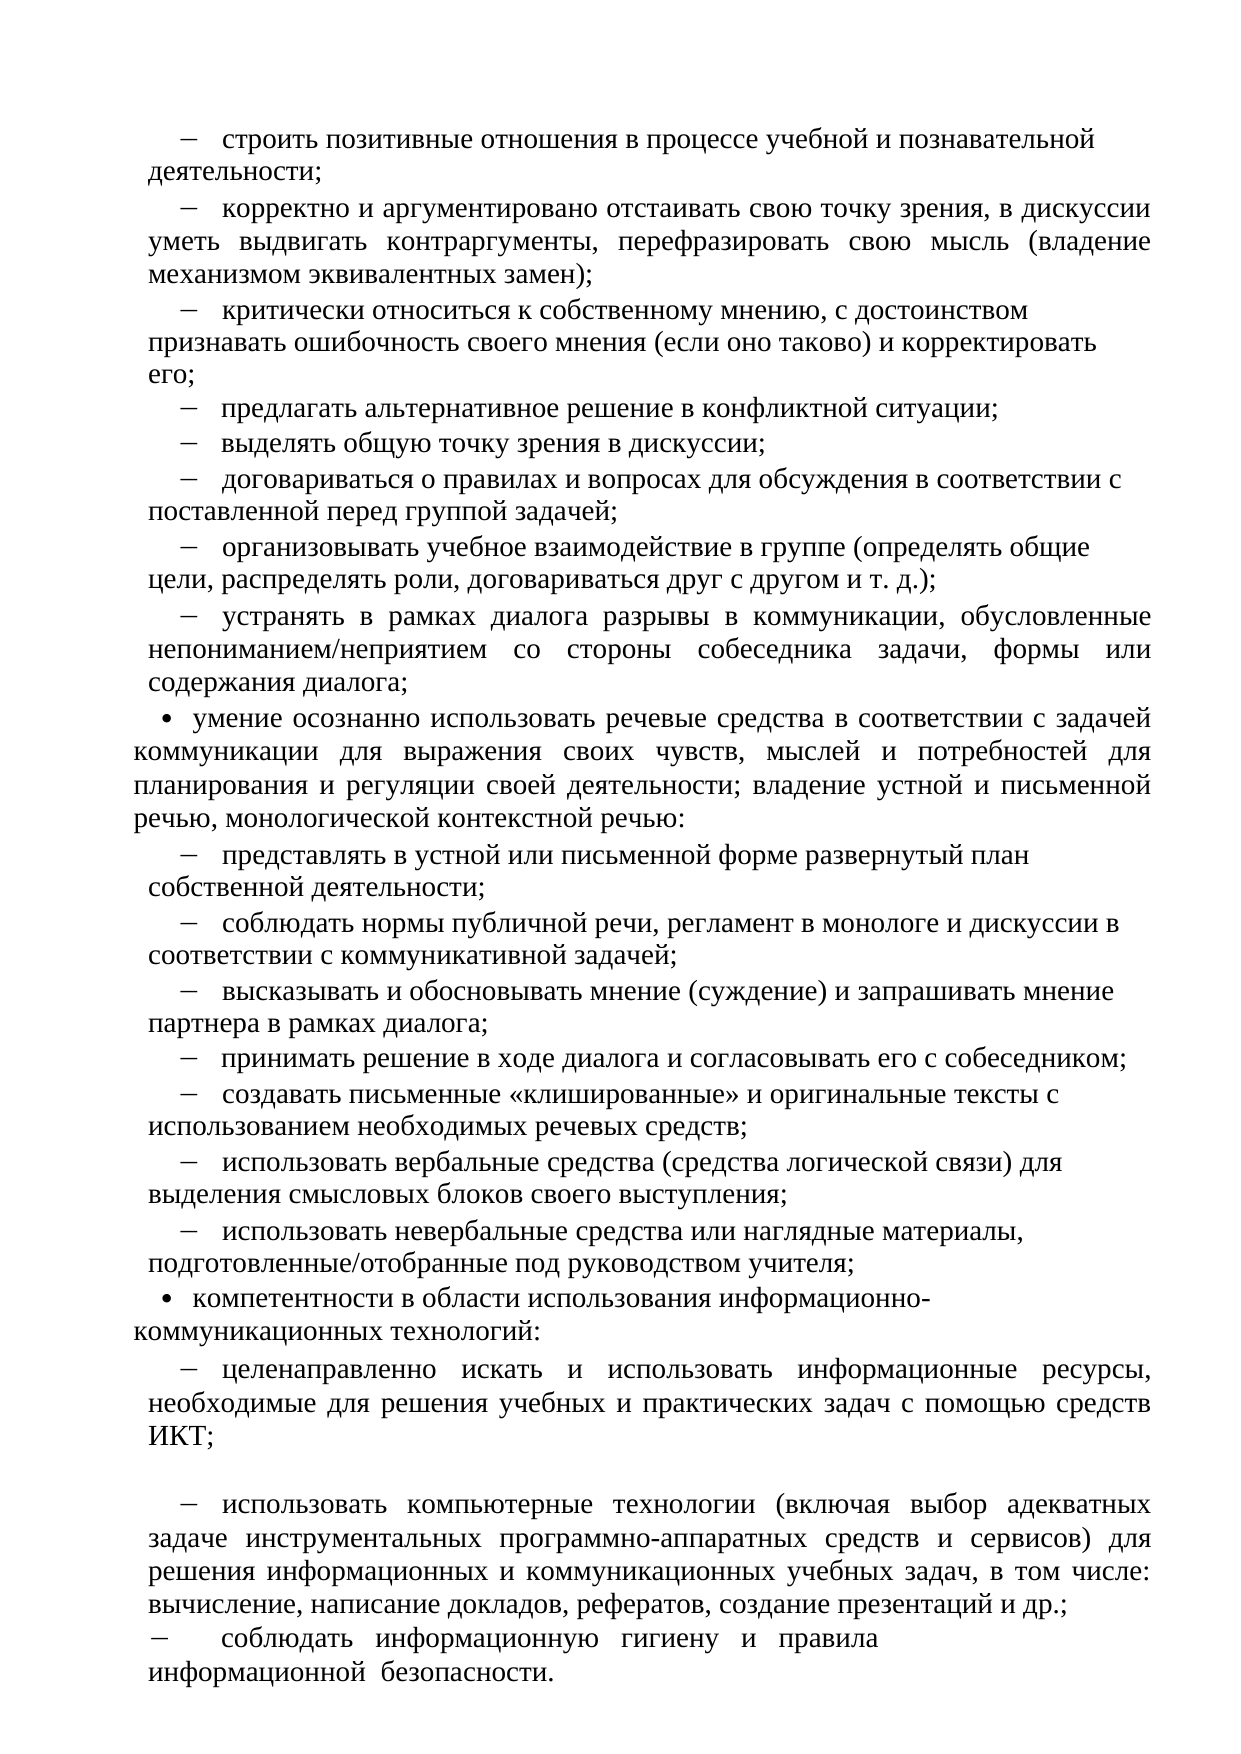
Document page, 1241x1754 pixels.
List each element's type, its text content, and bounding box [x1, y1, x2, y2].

list представлять в устной или письменной форме развернутый план собственной деятельности; [148, 839, 1152, 902]
list использовать компьютерные технологии (включая выбор адекватных задаче инструментальных программно-аппаратных средств и сервисов) для решения информационных и коммуникационных учебных задач, в том числе: вычисление, написание докладов, рефератов, создание презентаций и др.; [148, 1488, 1152, 1619]
list использовать вербальные средства (средства логической связи) для выделения смысловых блоков своего выступления; [148, 1146, 1152, 1210]
list критически относиться к собственному мнению, с достоинством признавать ошибочность своего мнения (если оно таково) и корректировать его; [148, 294, 1152, 389]
list договариваться о правилах и вопросах для обсуждения в соответствии с поставленной перед группой задачей; [148, 463, 1152, 527]
list устранять в рамках диалога разрывы в коммуникации, обусловленные непониманием/неприятием со стороны собеседника задачи, формы или содержания диалога; [148, 600, 1152, 697]
list высказывать и обосновывать мнение (суждение) и запрашивать мнение партнера в рамках диалога; [148, 975, 1152, 1039]
list корректно и аргументировано отстаивать свою точку зрения, в дискуссии уметь выдвигать контраргументы, перефразировать свою мысль (владение механизмом эквивалентных замен); [148, 191, 1152, 289]
list использовать невербальные средства или наглядные материалы, подготовленные/отобранные под руководством учителя; [148, 1215, 1152, 1278]
list предлагать альтернативное решение в конфликтной ситуации; [177, 391, 1152, 424]
list компетентности в области использования информационно-коммуникационных технологий: [133, 1281, 1152, 1347]
list создавать письменные «клишированные» и оригинальные тексты с использованием необходимых речевых средств; [148, 1078, 1152, 1142]
list целенаправленно искать и использовать информационные ресурсы, необходимые для решения учебных и практических задач с помощью средств ИКТ; [148, 1351, 1152, 1452]
list строить позитивные отношения в процессе учебной и познавательной деятельности; [148, 123, 1152, 187]
list выделять общую точку зрения в дискуссии; [177, 425, 1152, 459]
list принимать решение в ходе диалога и согласовывать его с собеседником; [177, 1040, 1152, 1074]
list организовывать учебное взаимодействие в группе (определять общие цели, распределять роли, договариваться друг с другом и т. д.); [148, 531, 1152, 595]
list соблюдать нормы публичной речи, регламент в монологе и дискуссии в соответствии с коммуникативной задачей; [148, 907, 1152, 971]
list умение осознанно использовать речевые средства в соответствии с задачей коммуникации для выражения своих чувств, мыслей и потребностей для планирования и регуляции своей деятельности; владение устной и письменной речью, монологической контекстной речью: [133, 700, 1152, 834]
list соблюдать информационную гигиену и правила информационнойбезопасности. [148, 1620, 1152, 1687]
